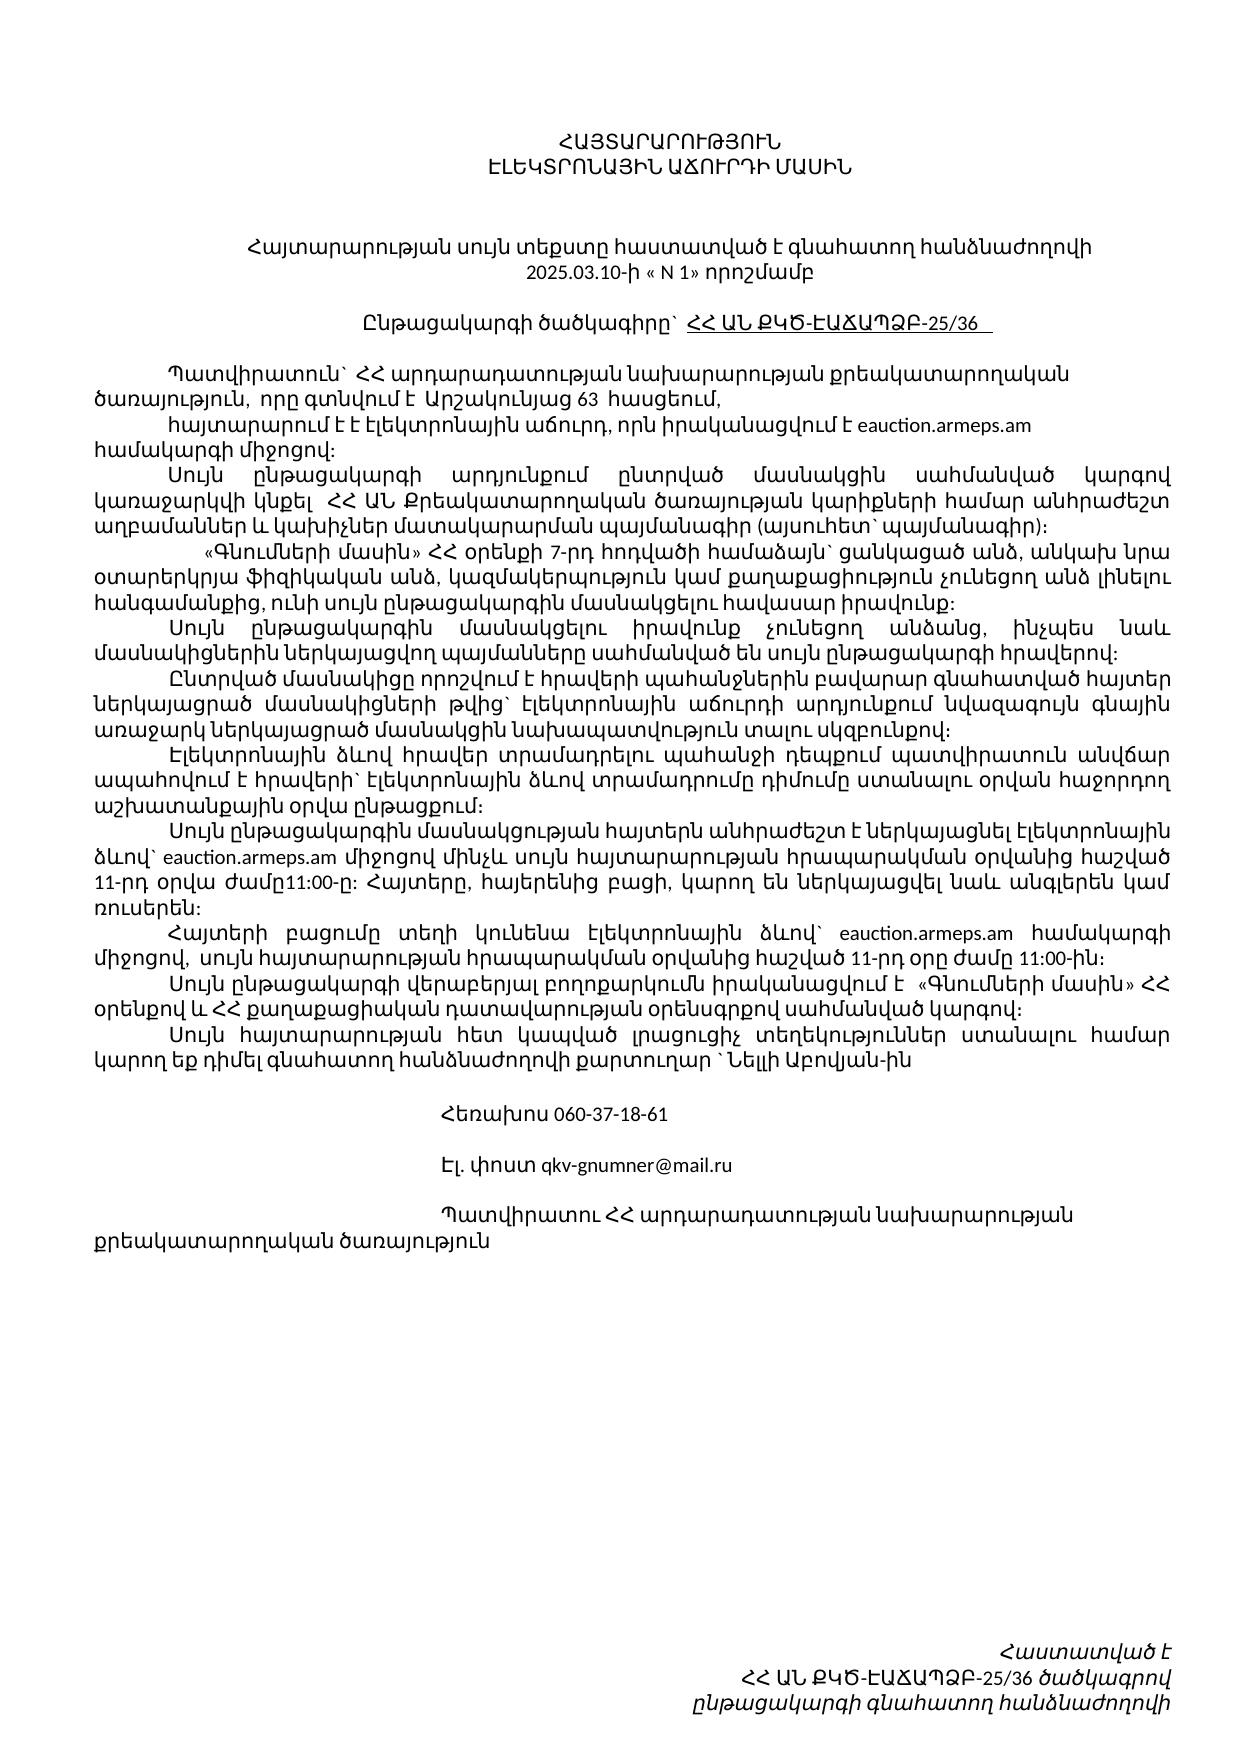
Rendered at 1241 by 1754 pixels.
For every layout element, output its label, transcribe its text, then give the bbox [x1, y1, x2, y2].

text 2025.03.10 -ի « N 1» որոշմամբ [94, 259, 1171, 285]
text Սույն ընթացակարգին մասնակցության հայտերն անհրաժեշտ է ներկայացնել էլեկտրոնային ձևով` eauction.armeps.am միջոցով մինչև սույն հայտարարության հրապարակման օրվանից հաշված 11-րդ օրվա ժամը11:00-ը: Հայտերը, հայերենից բացի, կարող են ներկայացվել նաև անգլերեն կամ ռուսերեն: [94, 818, 1171, 920]
text Հայտարարության սույն տեքստը հաստատված է գնահատող հանձնաժողովի [94, 234, 1171, 259]
text Սույն ընթացակարգին մասնակցելու իրավունք չունեցող անձանց, ինչպես նաև մասնակիցներին ներկայացվող պայմանները սահմանված են սույն ընթացակարգի հրավերով: [94, 615, 1171, 666]
text Ընտրված մասնակիցը որոշվում է հրավերի պահանջներին բավարար գնահատված հայտեր ներկայացրած մասնակիցների թվից` էլեկտրոնային աճուրդի արդյունքում նվազագույն գնային առաջարկ ներկայացրած մասնակցին նախապատվություն տալու սկզբունքով։ [94, 666, 1171, 742]
text Հաստատված է [94, 1639, 1171, 1665]
text Պատվիրատու ՀՀ արդարադատության նախարարության քրեակատարողական ծառայություն [94, 1203, 1171, 1253]
text հայտարարում է է էլեկտրոնային աճուրդ, որն իրականացվում է eauction.armeps.am համակարգի միջոցով: [94, 412, 1171, 463]
text Սույն ընթացակարգի արդյունքում ընտրված մասնակցին սահմանված կարգով կառաջարկվի կնքել ՀՀ ԱՆ Քրեակատարողական ծառայության կարիքների համար անհրաժեշտ աղբամաններ և կախիչներ մատակարարման պայմանագիր (այսուհետ` պայմանագիր)։ [94, 463, 1171, 539]
text Էլեկտրոնային ձևով հրավեր տրամադրելու պահանջի դեպքում պատվիրատուն անվճար ապահովում է հրավերի` էլեկտրոնային ձևով տրամադրումը դիմումը ստանալու օրվան հաջորդող աշխատանքային օրվա ընթացքում։ [94, 742, 1171, 818]
text ԷԼԵԿՏՐՈՆԱՅԻՆ ԱՃՈՒՐԴԻ ՄԱՍԻՆ [94, 154, 1171, 180]
text Հայտերի բացումը տեղի կունենա էլեկտրոնային ձևով` eauction.armeps.am համակարգի միջոցով, սույն հայտարարության հրապարակման օրվանից հաշված 11-րդ օրը ժամը 11:00-ին։ [94, 920, 1171, 971]
text Սույն հայտարարության հետ կապված լրացուցիչ տեղեկություններ ստանալու համար կարող եք դիմել գնահատող հանձնաժողովի քարտուղար ` Նելլի Աբովյան-ին [94, 1022, 1171, 1073]
text Էլ. փոստ qkv-gnumner@mail.ru [94, 1152, 1171, 1177]
text Հեռախոս 060-37-18-61 [94, 1101, 1171, 1126]
text Ընթացակարգի ծածկագիրը` ՀՀ ԱՆ ՔԿԾ-ԷԱՃԱՊՁԲ-25/36 [94, 310, 1171, 336]
text Սույն ընթացակարգի վերաբերյալ բողոքարկումն իրականացվում է «Գնումների մասին» ՀՀ օրենքով և ՀՀ քաղաքացիական դատավարության օրենսգրքով սահմանված կարգով։ [94, 971, 1171, 1022]
text Պատվիրատուն` ՀՀ արդարադատության նախարարության քրեակատարողական ծառայություն, որը գտնվում է Արշակունյաց 63 հասցեում, [94, 361, 1171, 412]
text ՀԱՅՏԱՐԱՐՈՒԹՅՈՒՆ [94, 129, 1171, 154]
text ընթացակարգի գնահատող հանձնաժողովի [94, 1690, 1171, 1716]
text «Գնումների մասին» ՀՀ օրենքի 7-րդ հոդվածի համաձայն` ցանկացած անձ, անկախ նրա օտարերկրյա ֆիզիկական անձ, կազմակերպություն կամ քաղաքացիություն չունեցող անձ լինելու հանգամանքից, ունի սույն ընթացակարգին մասնակցելու հավասար իրավունք: [94, 539, 1171, 615]
text ՀՀ ԱՆ ՔԿԾ-ԷԱՃԱՊՁԲ-25/36 ծածկագրով [94, 1665, 1171, 1690]
